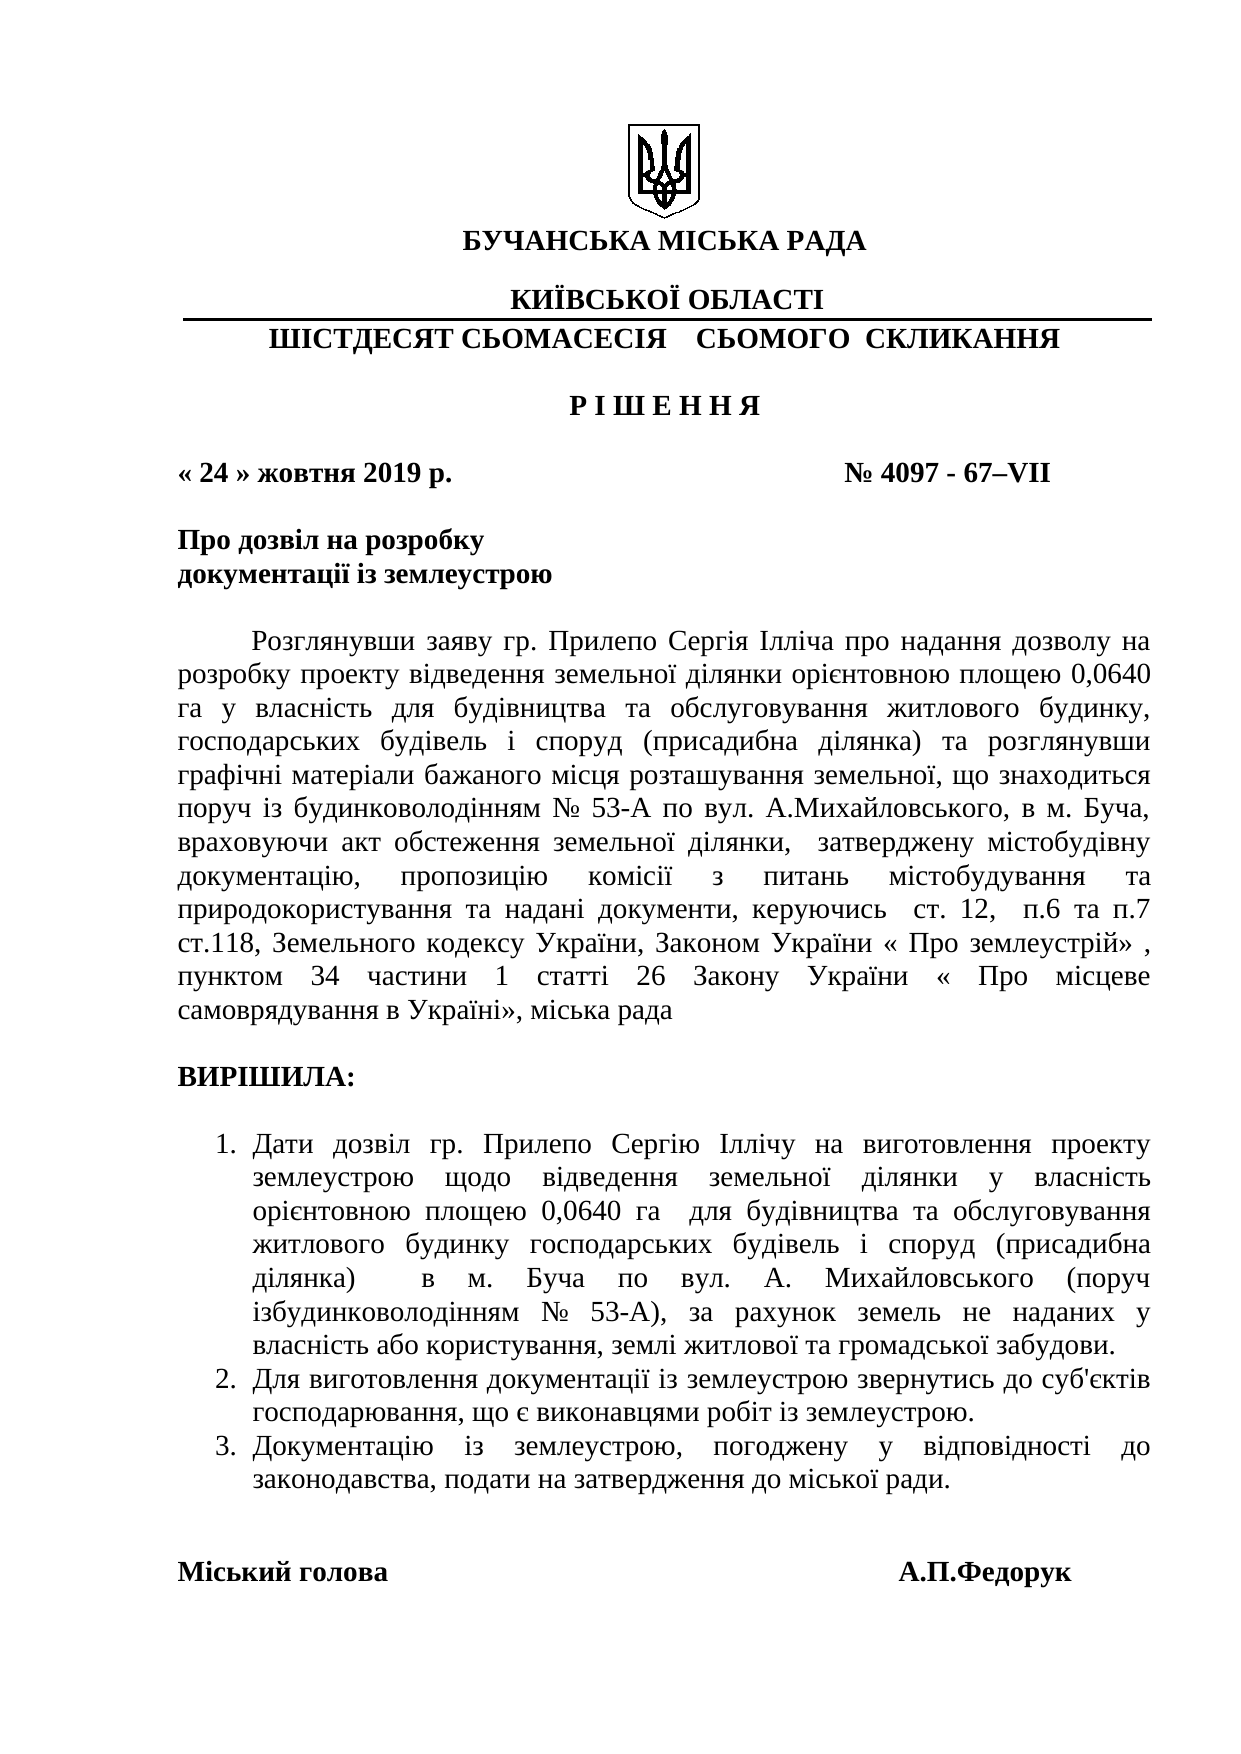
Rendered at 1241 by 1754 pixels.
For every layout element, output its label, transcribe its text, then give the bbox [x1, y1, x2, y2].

list Документацію із землеустрою, погоджену у відповідності до законодавства, подати на затвердження до міської ради. [215, 1428, 1152, 1495]
list Дати дозвіл гр. Прилепо Сергію Іллічу на виготовлення проекту землеустрою щодо відведення земельної ділянки у власність орієнтовною площею 0,0640 га для будівництва та обслуговування житлового будинку господарських будівель і споруд (присадибна ділянка) в м. Буча по вул. А. Михайловського (поруч ізбудинковолодінням № 53-А), за рахунок земель не наданих у власність або користування, землі житлової та громадської забудови. [215, 1126, 1152, 1361]
text Про дозвіл на розробку [177, 522, 1152, 556]
text Розглянувши заяву гр. Прилепо Сергія Ілліча про надання дозволу на розробку проекту відведення земельної ділянки орієнтовною площею 0,0640 га у власність для будівництва та обслуговування житлового будинку, господарських будівель і споруд (присадибна ділянка) та розглянувши графічні матеріали бажаного місця розташування земельної, що знаходиться поруч із будинковолодінням № 53-А по вул. А.Михайловського, в м. Буча, враховуючи акт обстеження земельної ділянки, затверджену містобудівну документацію, пропозицію комісії з питань містобудування та природокористування та надані документи, керуючись ст. 12, п.6 та п.7 ст.118, Земельного кодексу України, Законом України « Про землеустрій» , пунктом 34 частини 1 статті 26 Закону України « Про місцеве самоврядування в Україні», міська рада [177, 623, 1152, 1025]
text ШІСТДЕСЯТ СЬОМАСЕСІЯ СЬОМОГО СКЛИКАННЯ [177, 321, 1152, 354]
list Для виготовлення документації із землеустрою звернутись до суб'єктів господарювання, що є виконавцями робіт із землеустрою. [215, 1361, 1152, 1428]
text ВИРІШИЛА: [177, 1059, 1152, 1092]
text « 24 » жовтня 2019 р. № 4097 - 67–VІІ [177, 455, 1152, 489]
text БУЧАНСЬКА МІСЬКА РАДА [177, 223, 1152, 256]
text Р І Ш Е Н Н Я [177, 388, 1152, 422]
text КИЇВСЬКОЇ ОБЛАСТІ [183, 282, 1152, 318]
text документації із землеустрою [177, 556, 1152, 589]
text Міський голова А.П.Федорук [177, 1554, 1152, 1588]
